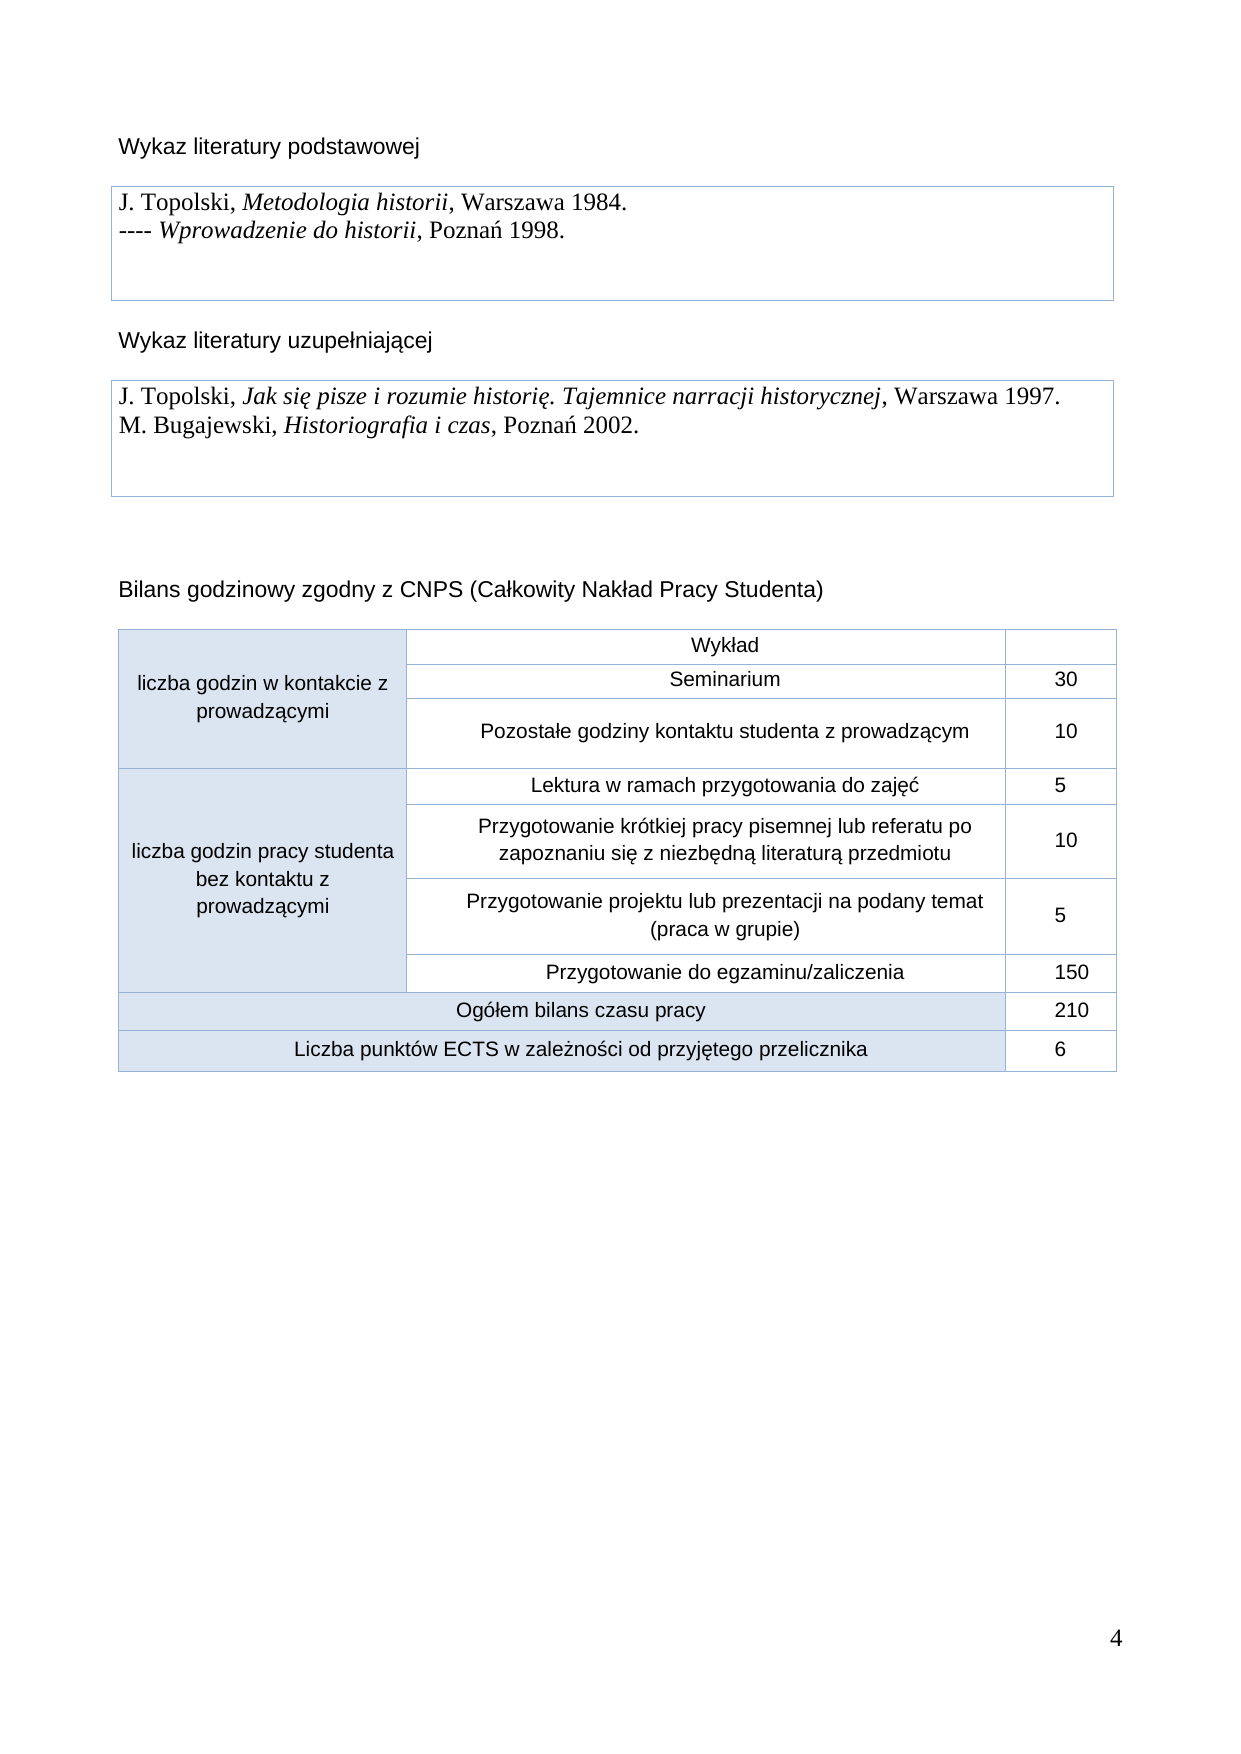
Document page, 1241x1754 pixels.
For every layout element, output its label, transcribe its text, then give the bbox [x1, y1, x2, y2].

table_cell 30 [1006, 665, 1116, 698]
table_cell Ogółem bilans czasu pracy [119, 993, 1005, 1030]
table_cell Przygotowanie projektu lub prezentacji na podany temat (praca w grupie) [407, 879, 1005, 954]
table_cell liczba godzin pracy studenta bez kontaktu z prowadzącymi [119, 769, 406, 992]
table_header [1006, 630, 1116, 663]
table_cell 5 [1006, 769, 1116, 804]
text Bilans godzinowy zgodny z CNPS (Całkowity Nakład Pracy Studenta) [118, 576, 1122, 602]
table_cell 150 [1006, 955, 1116, 992]
table_cell Liczba punktów ECTS w zależności od przyjętego przelicznika [119, 1031, 1005, 1071]
table_cell 210 [1006, 993, 1116, 1030]
table_cell Pozostałe godziny kontaktu studenta z prowadzącym [407, 699, 1005, 768]
text Wykaz literatury uzupełniającej [118, 327, 1122, 354]
table_cell 10 [1006, 805, 1116, 878]
table_cell 10 [1006, 699, 1116, 768]
table_header Wykład [407, 630, 1005, 663]
table_cell Lektura w ramach przygotowania do zajęć [407, 769, 1005, 804]
table_cell Przygotowanie do egzaminu/zaliczenia [407, 955, 1005, 992]
table_header liczba godzin w kontakcie z prowadzącymi [119, 630, 406, 768]
table_header J. Topolski, Metodologia historii, Warszawa 1984. ---- Wprowadzenie do historii, Poznań 1998. [112, 187, 1113, 300]
table_header J. Topolski, Jak się pisze i rozumie historię. Tajemnice narracji historycznej, Warszawa 1997. M. Bugajewski, Historiografia i czas, Poznań 2002. [112, 381, 1113, 496]
table_cell Przygotowanie krótkiej pracy pisemnej lub referatu po zapoznaniu się z niezbędną literaturą przedmiotu [407, 805, 1005, 878]
table_cell 5 [1006, 879, 1116, 954]
table_cell 6 [1006, 1031, 1116, 1071]
table_cell Seminarium [407, 665, 1005, 698]
text Wykaz literatury podstawowej [118, 133, 1122, 159]
